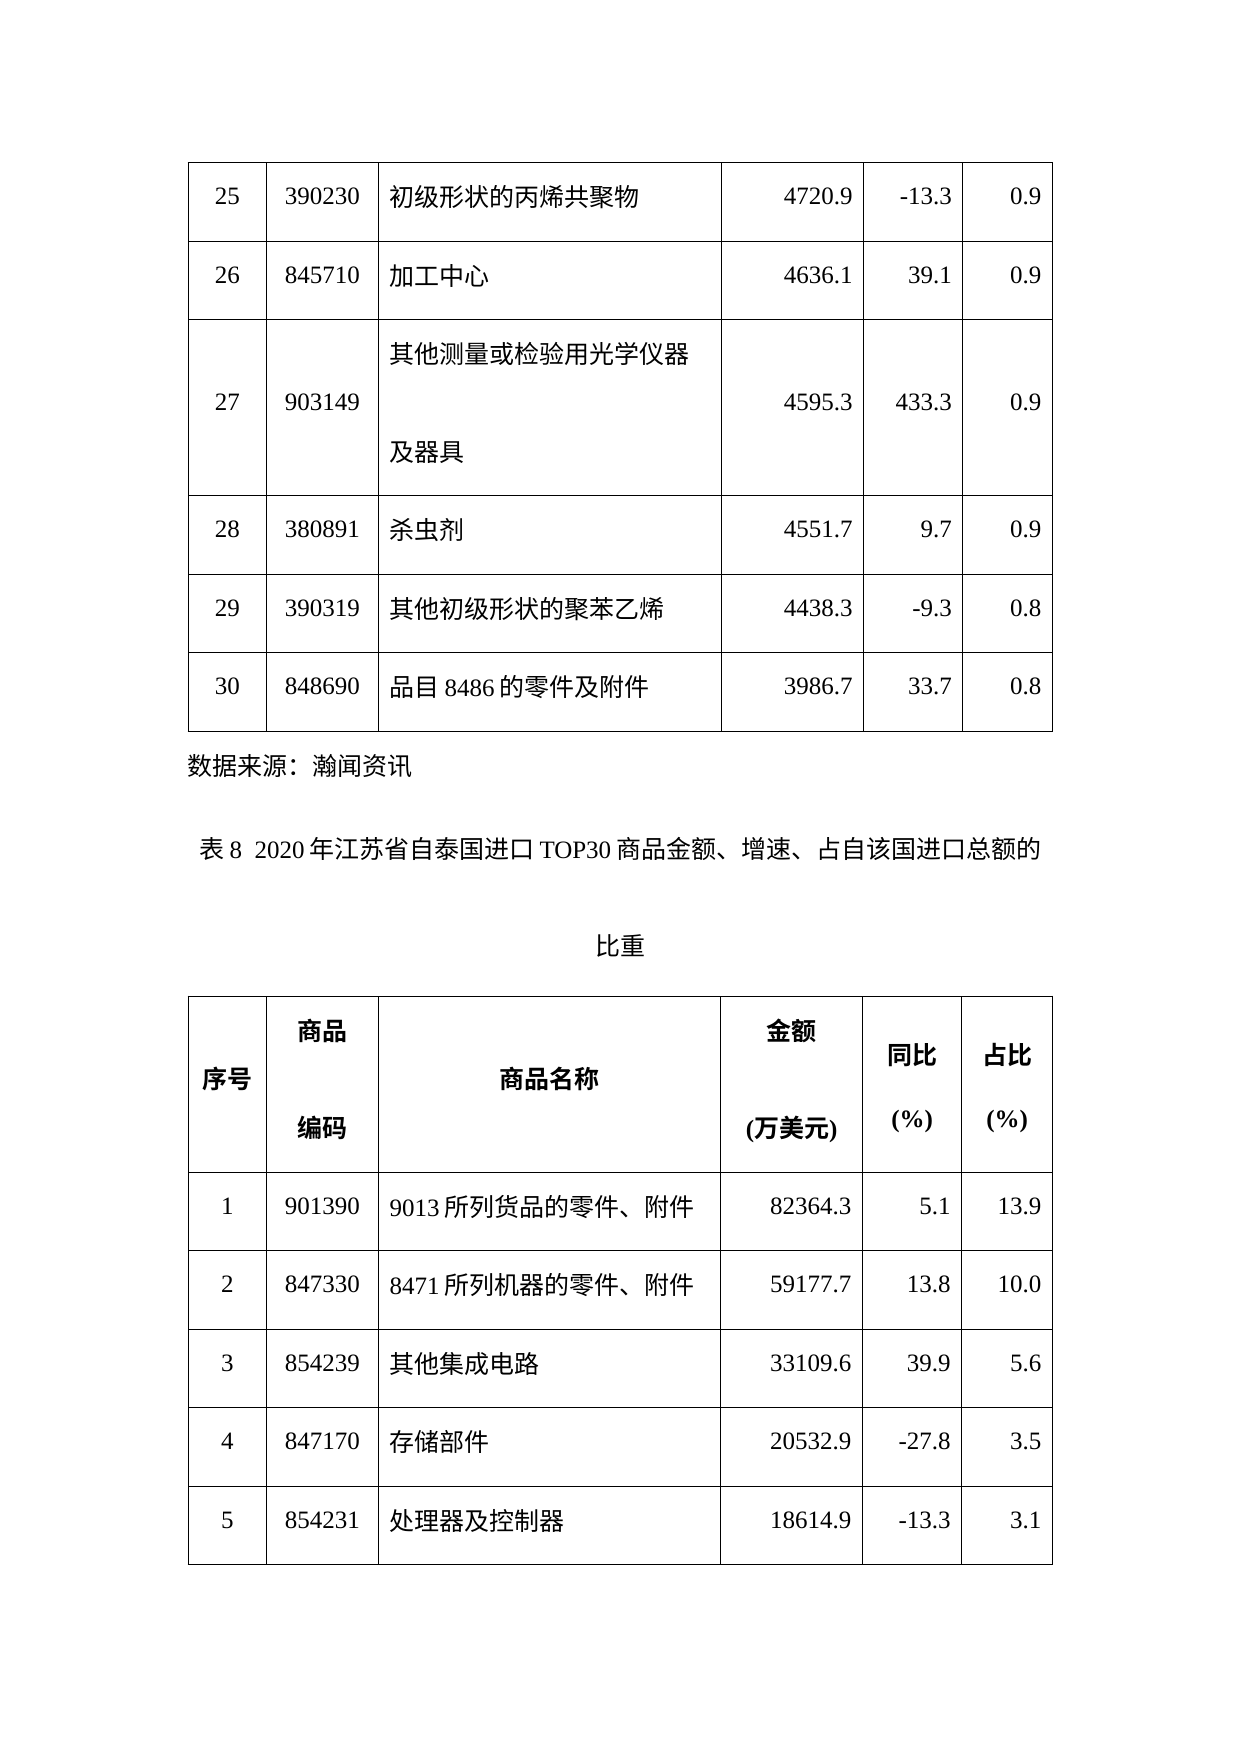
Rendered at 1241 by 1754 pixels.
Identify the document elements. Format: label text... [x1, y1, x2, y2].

table_cell 20532.9 [721, 1408, 862, 1486]
table_cell -27.8 [863, 1408, 961, 1486]
table_cell 854239 [267, 1330, 378, 1407]
table_cell 9013所列货品的零件、附件 [379, 1173, 720, 1250]
table_cell 9.7 [864, 496, 962, 574]
table_cell 390319 [267, 575, 378, 652]
table_cell 8471所列机器的零件、附件 [379, 1251, 720, 1329]
table_cell 33109.6 [721, 1330, 862, 1407]
table_cell -13.3 [863, 1487, 961, 1564]
table_cell 0.9 [963, 496, 1052, 574]
table_cell 845710 [267, 242, 378, 319]
table_cell -13.3 [864, 163, 962, 241]
table_cell 3986.7 [722, 653, 863, 731]
table_cell 901390 [267, 1173, 378, 1250]
table_cell 13.9 [962, 1173, 1052, 1250]
table_cell 39.9 [863, 1330, 961, 1407]
table_cell 5.6 [962, 1330, 1052, 1407]
table_cell 3.1 [962, 1487, 1052, 1564]
table_cell 5 [189, 1487, 266, 1564]
table_cell 18614.9 [721, 1487, 862, 1564]
table_cell 0.9 [963, 242, 1052, 319]
table_cell 903149 [267, 320, 378, 495]
table_cell 27 [189, 320, 266, 495]
table_cell 存储部件 [379, 1408, 720, 1486]
table_cell 847330 [267, 1251, 378, 1329]
table_cell 初级形状的丙烯共聚物 [379, 163, 721, 241]
table_cell 26 [189, 242, 266, 319]
text 数据来源：瀚闻资讯 [187, 732, 1053, 797]
table_cell 59177.7 [721, 1251, 862, 1329]
table_cell 854231 [267, 1487, 378, 1564]
table_cell 25 [189, 163, 266, 241]
text 表8 2020年江苏省自泰国进口TOP30商品金额、增速、占自该国进口总额的比重 [187, 815, 1053, 977]
table_cell 0.8 [963, 575, 1052, 652]
table_cell 30 [189, 653, 266, 731]
table_cell 4595.3 [722, 320, 863, 495]
table_cell 82364.3 [721, 1173, 862, 1250]
table_cell 390230 [267, 163, 378, 241]
table_cell 其他初级形状的聚苯乙烯 [379, 575, 721, 652]
table_cell 0.9 [963, 320, 1052, 495]
table_cell 380891 [267, 496, 378, 574]
table_cell 10.0 [962, 1251, 1052, 1329]
table_cell 1 [189, 1173, 266, 1250]
table_header 商品 编码 [267, 997, 378, 1172]
table_cell 3 [189, 1330, 266, 1407]
table_cell 848690 [267, 653, 378, 731]
table_cell 4438.3 [722, 575, 863, 652]
table_header 金额 (万美元) [721, 997, 862, 1172]
table_cell 433.3 [864, 320, 962, 495]
table_cell 13.8 [863, 1251, 961, 1329]
table_cell 2 [189, 1251, 266, 1329]
table_cell 33.7 [864, 653, 962, 731]
table_header 同比 (%) [863, 997, 961, 1172]
table_cell 0.8 [963, 653, 1052, 731]
table_cell 29 [189, 575, 266, 652]
table_cell 4551.7 [722, 496, 863, 574]
table_cell -9.3 [864, 575, 962, 652]
table_cell 0.9 [963, 163, 1052, 241]
table_header 占比 (%) [962, 997, 1052, 1172]
table_cell 品目8486的零件及附件 [379, 653, 721, 731]
table_cell 847170 [267, 1408, 378, 1486]
table_cell 加工中心 [379, 242, 721, 319]
table_header 序号 [189, 997, 266, 1172]
table_cell 28 [189, 496, 266, 574]
table_cell 3.5 [962, 1408, 1052, 1486]
table_cell 其他集成电路 [379, 1330, 720, 1407]
table_cell 39.1 [864, 242, 962, 319]
table_header 商品名称 [379, 997, 720, 1172]
table_cell 4720.9 [722, 163, 863, 241]
table_cell 4 [189, 1408, 266, 1486]
table_cell 4636.1 [722, 242, 863, 319]
table_cell 处理器及控制器 [379, 1487, 720, 1564]
table_cell 其他测量或检验用光学仪器及器具 [379, 320, 721, 495]
table_cell 杀虫剂 [379, 496, 721, 574]
table_cell 5.1 [863, 1173, 961, 1250]
